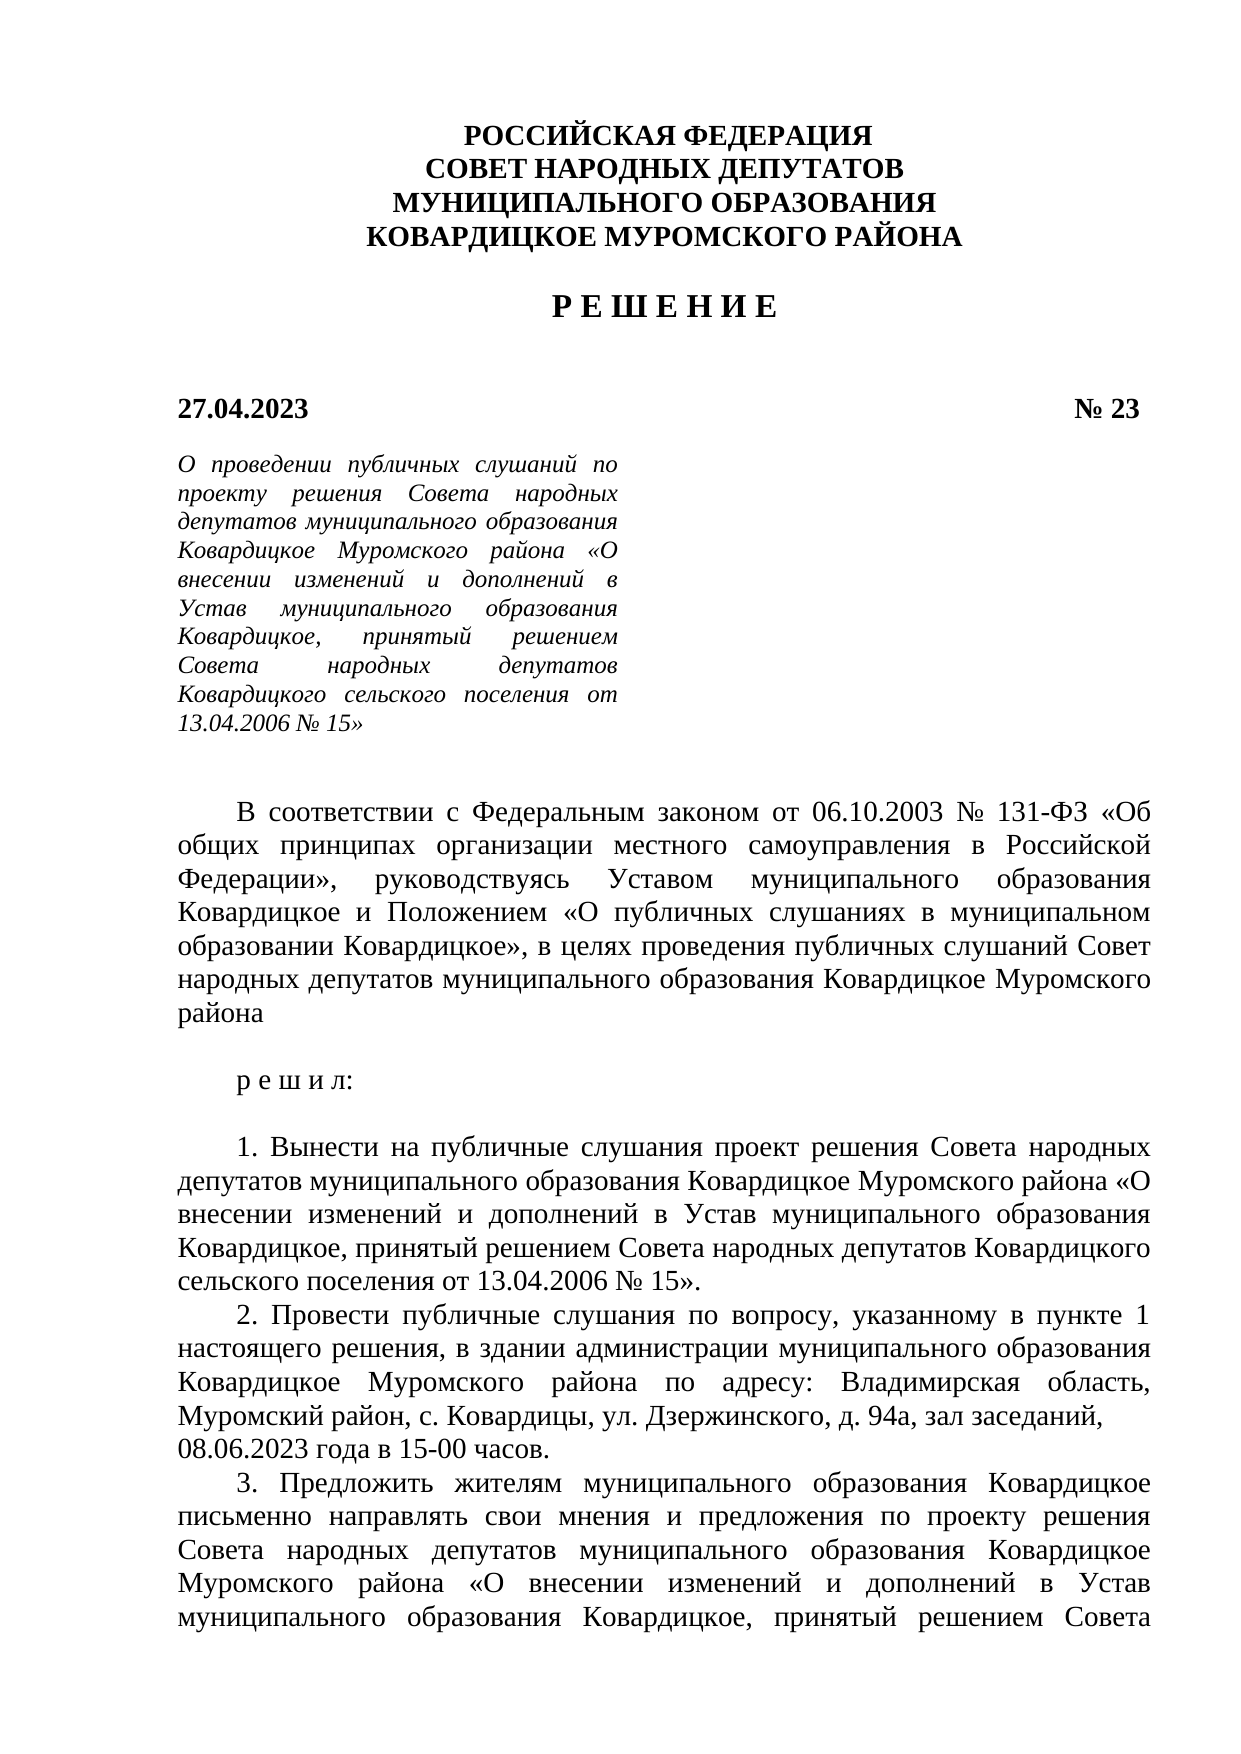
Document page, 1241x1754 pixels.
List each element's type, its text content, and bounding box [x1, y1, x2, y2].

subtitle РОССИЙСКАЯ ФЕДЕРАЦИЯ [177, 118, 1152, 152]
text В соответствии с Федеральным законом от 06.10.2003 № 131-ФЗ «Об общих принципах организации местного самоуправления в Российской Федерации», руководствуясь Уставом муниципального образования Ковардицкое и Положением «О публичных слушаниях в муниципальном образовании Ковардицкое», в целях проведения публичных слушаний Совет народных депутатов муниципального образования Ковардицкое Муромского района [177, 794, 1152, 1029]
text МУНИЦИПАЛЬНОГО ОБРАЗОВАНИЯ [177, 185, 1152, 219]
text 08.06.2023 года в 15-00 часов. [177, 1431, 1152, 1465]
text 2. Провести публичные слушания по вопросу, указанному в пункте 1 настоящего решения, в здании администрации муниципального образования Ковардицкое Муромского района по адресу: Владимирская область, Муромский район, с. Ковардицы, ул. Дзержинского, д. 94а, зал заседаний, [177, 1297, 1152, 1431]
text р е ш и л: [177, 1062, 1152, 1096]
text 1. Вынести на публичные слушания проект решения Совета народных депутатов муниципального образования Ковардицкое Муромского района «О внесении изменений и дополнений в Устав муниципального образования Ковардицкое, принятый решением Совета народных депутатов Ковардицкого сельского поселения от 13.04.2006 № 15». [177, 1129, 1152, 1297]
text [177, 1465, 1152, 1632]
text КОВАРДИЦКОЕ МУРОМСКОГО РАЙОНА [177, 219, 1152, 252]
text О проведении публичных слушаний по проекту решения Совета народных депутатов муниципального образования Ковардицкое Муромского района «О внесении изменений и дополнений в Устав муниципального образования Ковардицкое, принятый решением Совета народных депутатов Ковардицкого сельского поселения от 13.04.2006 № 15» [177, 449, 620, 736]
text СОВЕТ НАРОДНЫХ ДЕПУТАТОВ [177, 152, 1152, 185]
text 27.04.2023 № 23 [177, 391, 1152, 425]
subtitle Р Е Ш Е Н И Е [177, 286, 1152, 324]
